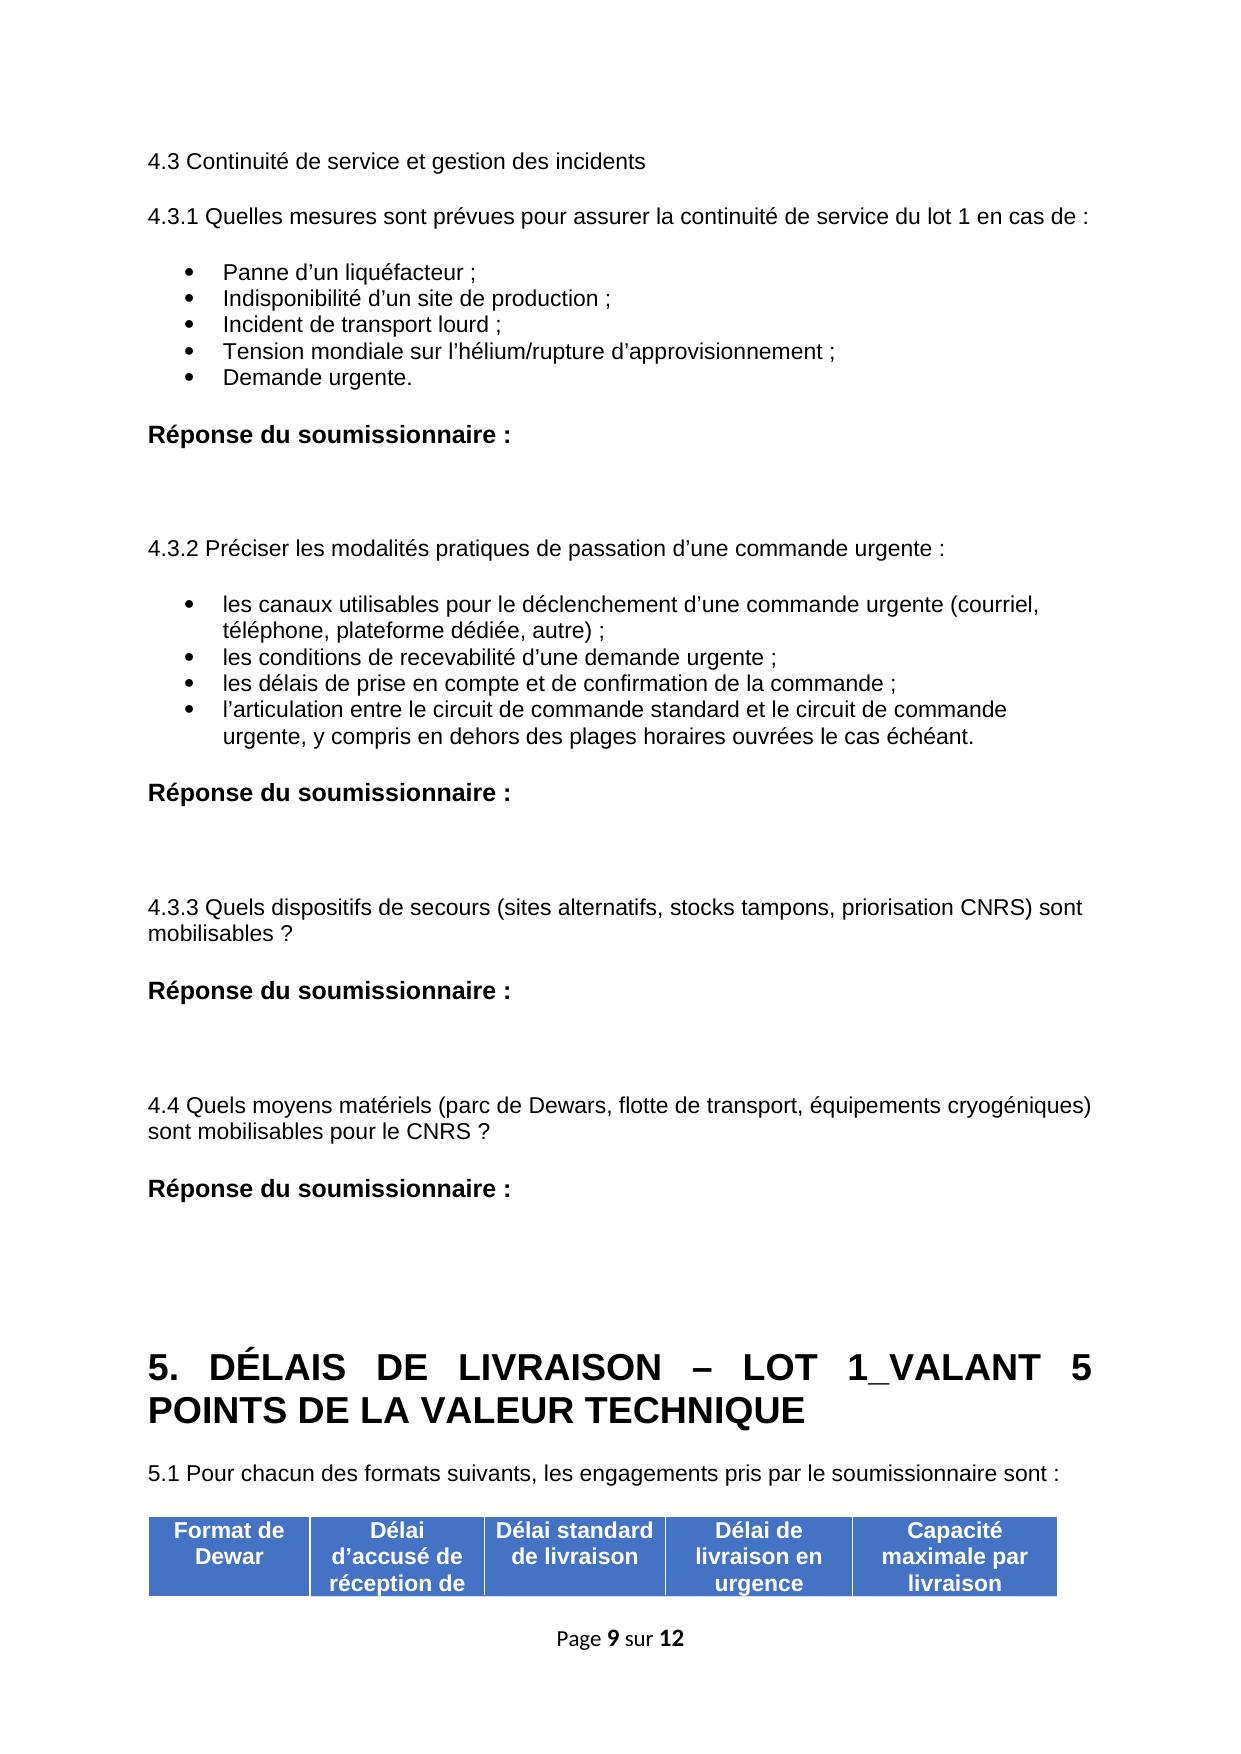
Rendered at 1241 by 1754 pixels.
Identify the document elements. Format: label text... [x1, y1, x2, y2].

list Incident de transport lourd ; [185, 311, 1093, 338]
text Réponse du soumissionnaire : [148, 976, 1093, 1005]
list les conditions de recevabilité d’une demande urgente ; [185, 644, 1093, 670]
text 4.3 Continuité de service et gestion des incidents [148, 148, 1093, 174]
list les canaux utilisables pour le déclenchement d’une commande urgente (courriel, téléphone, plateforme dédiée, autre) ; [185, 591, 1093, 644]
text Réponse du soumissionnaire : [148, 778, 1093, 807]
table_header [853, 1517, 1057, 1596]
text 4.3.1 Quelles mesures sont prévues pour assurer la continuité de service du lot 1 en cas de : [148, 203, 1093, 229]
list l’articulation entre le circuit de commande standard et le circuit de commande urgente, y compris en dehors des plages horaires ouvrées le cas échéant. [185, 696, 1093, 749]
list Panne d’un liquéfacteur ; [185, 259, 1093, 285]
text 4.3.2 Préciser les modalités pratiques de passation d’une commande urgente : [148, 535, 1093, 562]
list Tension mondiale sur l’hélium/rupture d’approvisionnement ; [185, 338, 1093, 364]
list Demande urgente. [185, 364, 1093, 390]
table_header Format de Dewar [149, 1517, 309, 1596]
text 4.3.3 Quels dispositifs de secours (sites alternatifs, stocks tampons, priorisation CNRS) sont mobilisables ? [148, 894, 1093, 947]
text Réponse du soumissionnaire : [148, 419, 1093, 448]
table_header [665, 1517, 852, 1596]
text 5.1 Pour chacun des formats suivants, les engagements pris par le soumissionnaire sont : [148, 1460, 1093, 1487]
list les délais de prise en compte et de confirmation de la commande ; [185, 670, 1093, 696]
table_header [311, 1517, 484, 1596]
text 5. DÉLAIS DE LIVRAISON – LOT 1_VALANT 5 POINTS DE LA VALEUR TECHNIQUE [148, 1345, 1093, 1431]
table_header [484, 1517, 665, 1596]
list Indisponibilité d’un site de production ; [185, 285, 1093, 311]
text Réponse du soumissionnaire : [148, 1174, 1093, 1202]
text 4.4 Quels moyens matériels (parc de Dewars, flotte de transport, équipements cryogéniques) sont mobilisables pour le CNRS ? [148, 1092, 1093, 1144]
